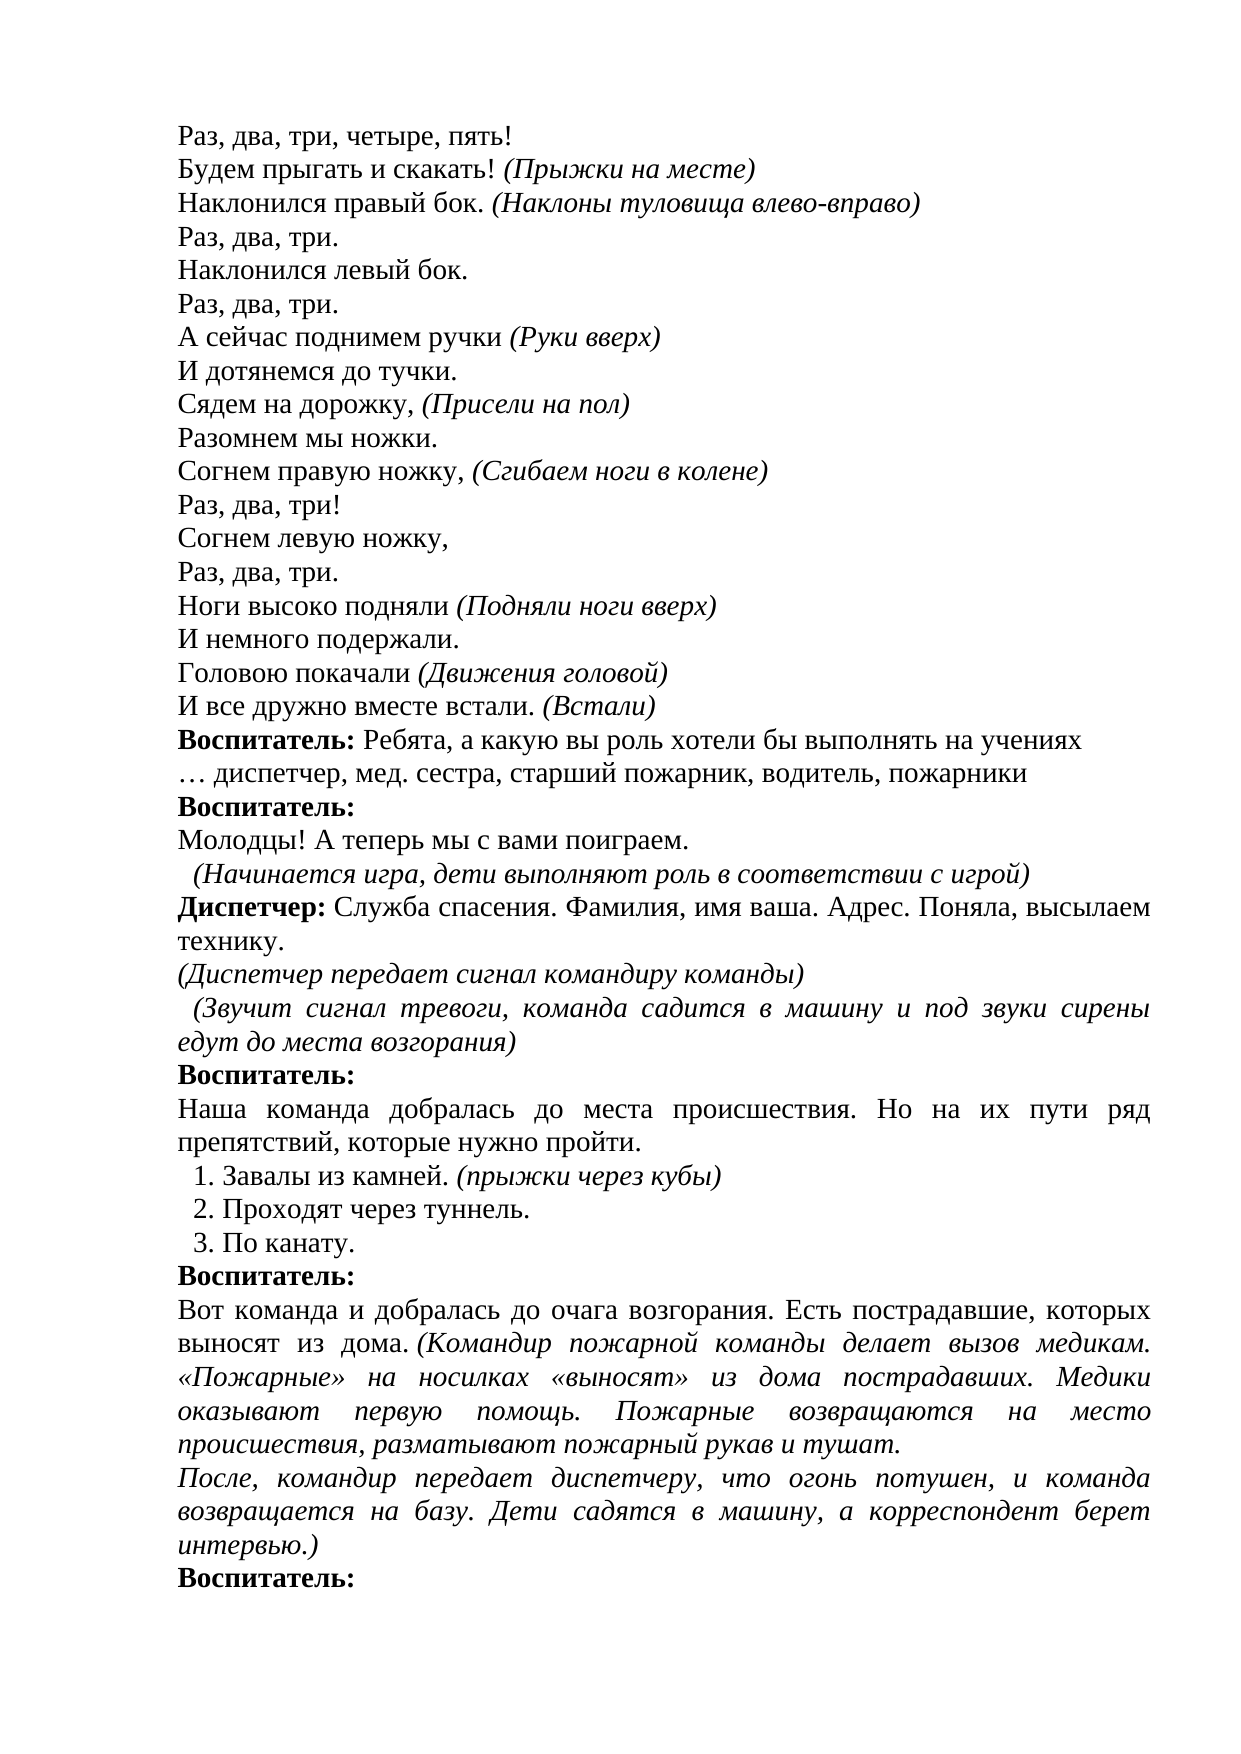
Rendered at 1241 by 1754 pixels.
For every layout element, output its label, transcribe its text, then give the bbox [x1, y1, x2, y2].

text Диспетчер: Служба спасения. Фамилия, имя ваша. Адрес. Поняла, высылаем технику. [177, 889, 1152, 957]
text Воспитатель: [177, 1057, 1152, 1091]
text Воспитатель: [177, 1258, 1152, 1292]
text Молодцы! А теперь мы с вами поиграем. [177, 822, 1152, 856]
text Вот команда и добралась до очага возгорания. Есть пострадавшие, которых выносят из дома. (Командир пожарной команды делает вызов медикам. «Пожарные» на носилках «выносят» из дома пострадавших. Медики оказывают первую помощь. Пожарные возвращаются на место происшествия, разматывают пожарный рукав и тушат. [177, 1292, 1152, 1460]
text (Звучит сигнал тревоги, команда садится в машину и под звуки сирены едут до места возгорания) [177, 990, 1152, 1057]
text 3. По канату. [177, 1225, 1152, 1258]
text Раз, два, три, четыре, пять! Будем прыгать и скакать! (Прыжки на месте) Наклонился правый бок. (Наклоны туловища влево-вправо) Раз, два, три. Наклонился левый бок. Раз, два, три. А сейчас поднимем ручки (Руки вверх) И дотянемся до тучки. Сядем на дорожку, (Присели на пол) Разомнем мы ножки. Согнем правую ножку, (Сгибаем ноги в колене) Раз, два, три! Согнем левую ножку, Раз, два, три. Ноги высоко подняли (Подняли ноги вверх) И немного подержали. Головою покачали (Движения головой) И все дружно вместе встали. (Встали) [177, 118, 1152, 722]
text 2. Проходят через туннель. [177, 1191, 1152, 1225]
text Воспитатель: [177, 789, 1152, 822]
text Наша команда добралась до места происшествия. Но на их пути ряд препятствий, которые нужно пройти. [177, 1091, 1152, 1158]
text … диспетчер, мед. сестра, старший пожарник, водитель, пожарники [177, 755, 1152, 789]
text После, командир передает диспетчеру, что огонь потушен, и команда возвращается на базу. Дети садятся в машину, а корреспондент берет интервью.) [177, 1460, 1152, 1560]
text 1. Завалы из камней. (прыжки через кубы) [177, 1158, 1152, 1191]
text Воспитатель: [177, 1560, 1152, 1594]
text (Начинается игра, дети выполняют роль в соответствии с игрой) [177, 856, 1152, 889]
text (Диспетчер передает сигнал командиру команды) [177, 957, 1152, 990]
text Воспитатель: Ребята, а какую вы роль хотели бы выполнять на учениях [177, 722, 1152, 755]
